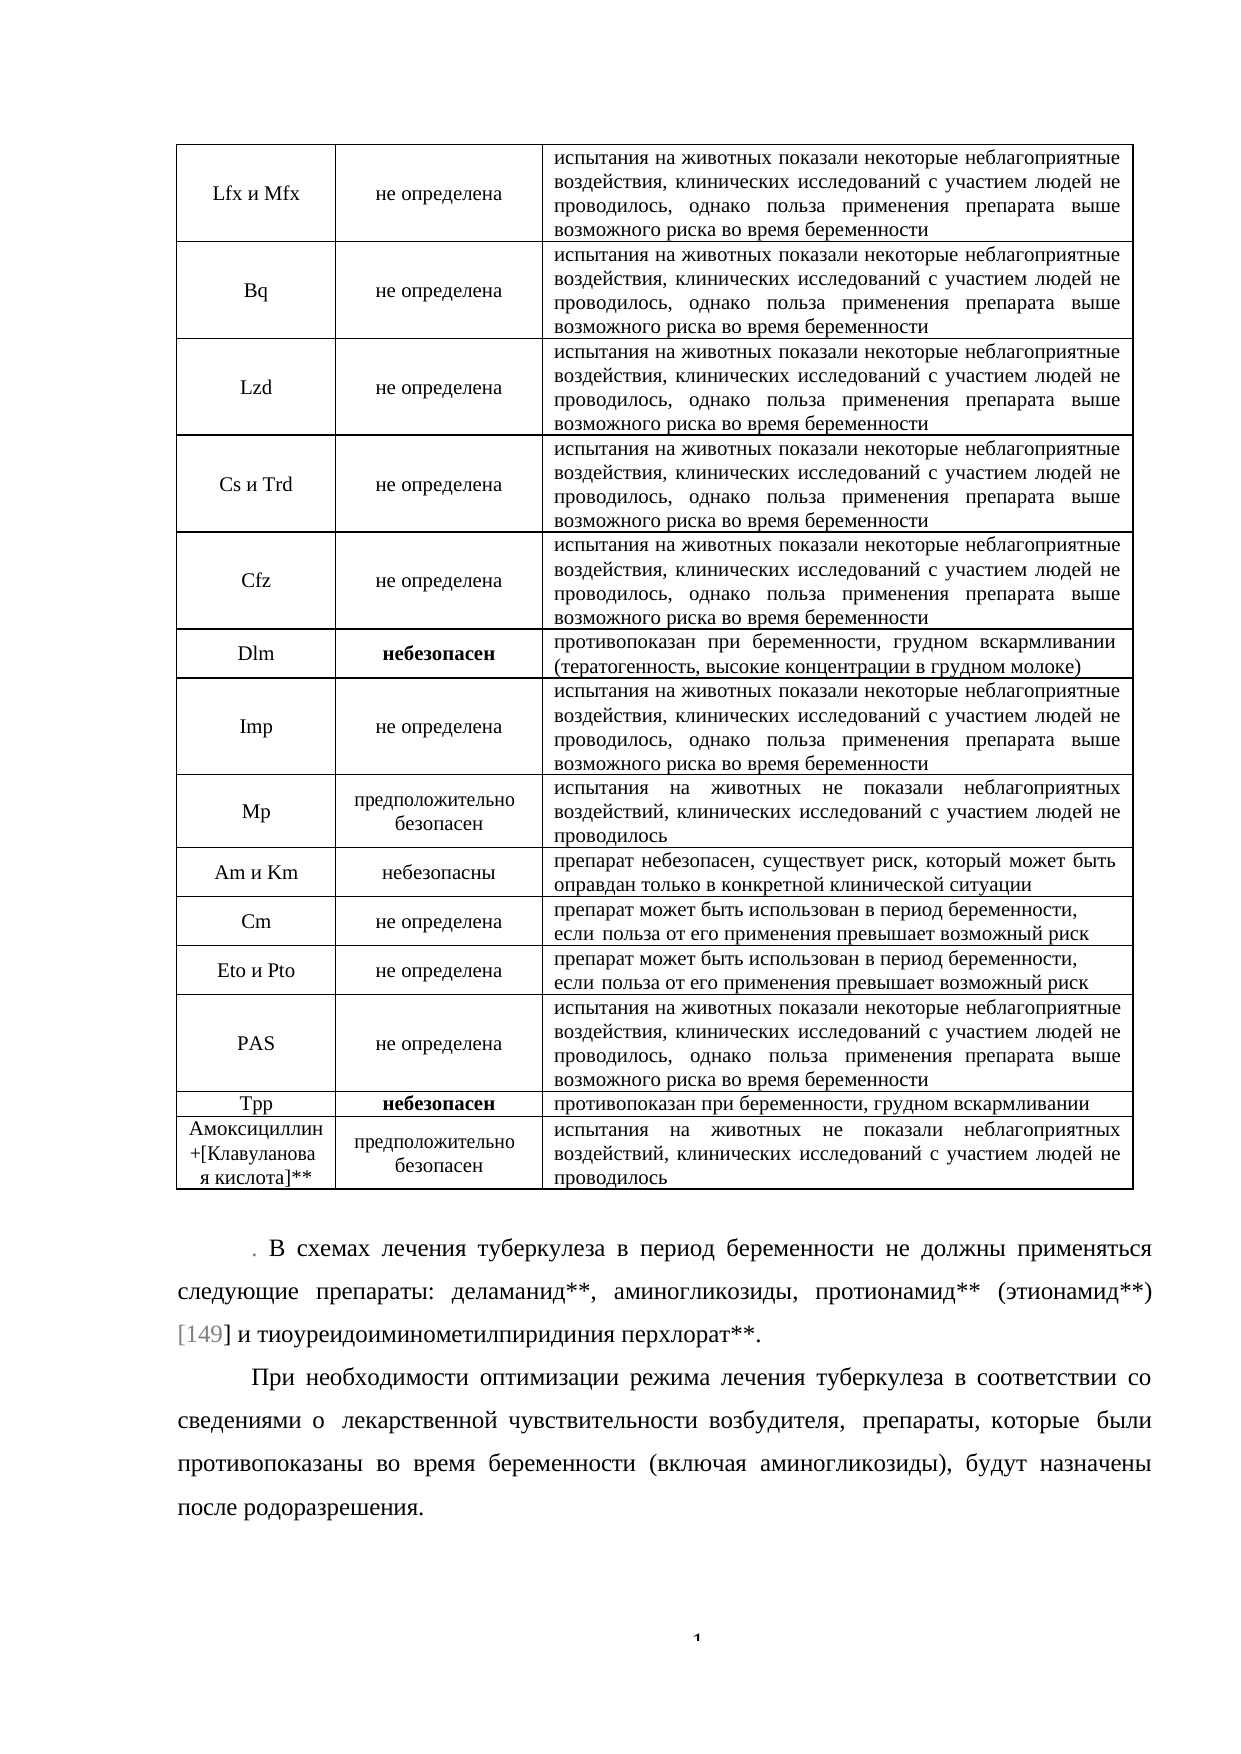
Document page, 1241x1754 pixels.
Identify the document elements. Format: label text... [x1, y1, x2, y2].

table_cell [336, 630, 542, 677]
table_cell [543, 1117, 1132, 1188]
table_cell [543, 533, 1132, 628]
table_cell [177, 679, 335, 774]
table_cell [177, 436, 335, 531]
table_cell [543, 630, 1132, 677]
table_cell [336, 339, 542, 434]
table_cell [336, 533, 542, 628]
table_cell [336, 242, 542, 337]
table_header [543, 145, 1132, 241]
text . В схемах лечения туберкулеза в период беременности не должны применяться следующие препараты: деламанид**, аминогликозиды, протионамид** (этионамид**) [149] и тиоуреидоиминометилпиридиния перхлорат**. [177, 1233, 1152, 1348]
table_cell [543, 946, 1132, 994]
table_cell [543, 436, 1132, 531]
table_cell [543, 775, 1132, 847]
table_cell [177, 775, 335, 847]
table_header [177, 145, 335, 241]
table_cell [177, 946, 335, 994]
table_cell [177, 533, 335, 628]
text При необходимости оптимизации режима лечения туберкулеза в соответствии со сведениями о лекарственной чувствительности возбудителя, препараты, которые были противопоказаны во время беременности (включая аминогликозиды), будут назначены после родоразрешения. [177, 1362, 1152, 1520]
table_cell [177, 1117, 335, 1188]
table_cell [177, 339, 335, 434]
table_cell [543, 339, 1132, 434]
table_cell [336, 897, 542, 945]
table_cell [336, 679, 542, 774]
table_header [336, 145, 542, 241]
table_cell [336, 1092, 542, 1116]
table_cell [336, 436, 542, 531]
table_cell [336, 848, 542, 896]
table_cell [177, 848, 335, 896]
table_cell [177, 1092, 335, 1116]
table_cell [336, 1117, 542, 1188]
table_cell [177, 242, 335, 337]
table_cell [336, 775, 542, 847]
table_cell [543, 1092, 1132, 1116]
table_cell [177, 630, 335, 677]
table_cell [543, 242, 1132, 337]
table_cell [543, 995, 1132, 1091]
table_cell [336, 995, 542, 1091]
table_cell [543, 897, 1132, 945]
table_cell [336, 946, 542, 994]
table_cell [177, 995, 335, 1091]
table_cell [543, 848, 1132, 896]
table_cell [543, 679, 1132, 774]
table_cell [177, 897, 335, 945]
